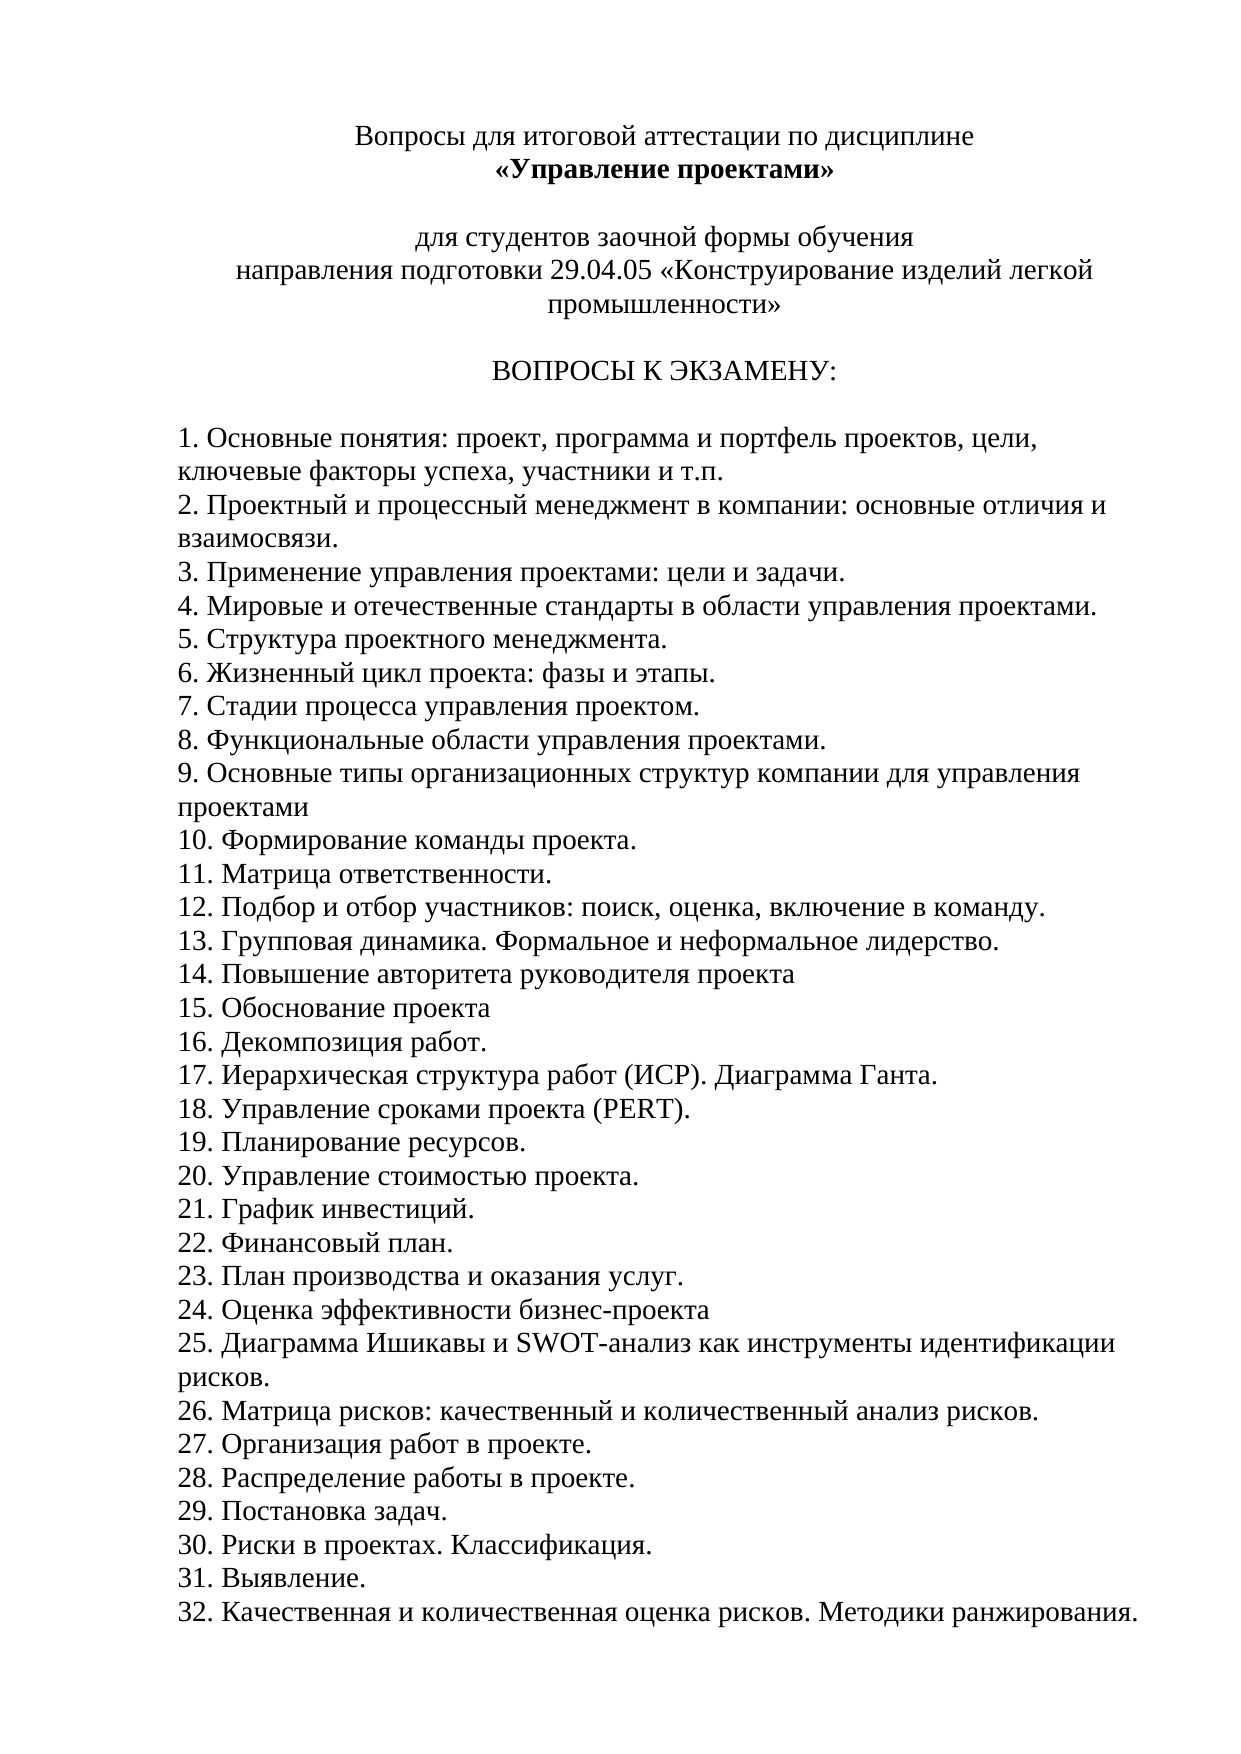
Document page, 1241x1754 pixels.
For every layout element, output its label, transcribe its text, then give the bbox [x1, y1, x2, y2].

text 21. График инвестиций. [177, 1191, 1152, 1225]
text Вопросы для итоговой аттестации по дисциплине [177, 118, 1152, 152]
text направления подготовки 29.04.05 «Конструирование изделий легкой промышленности» [177, 252, 1152, 319]
text 18. Управление сроками проекта (PERT). [177, 1091, 1152, 1124]
text 32. Качественная и количественная оценка рисков. Методики ранжирования. [177, 1594, 1152, 1627]
text 10. Формирование команды проекта. [177, 822, 1152, 856]
text 22. Финансовый план. [177, 1225, 1152, 1258]
text 11. Матрица ответственности. [177, 856, 1152, 889]
text «Управление проектами» [177, 152, 1152, 185]
text 27. Организация работ в проекте. [177, 1426, 1152, 1460]
text 31. Выявление. [177, 1560, 1152, 1594]
text 29. Постановка задач. [177, 1493, 1152, 1527]
text 19. Планирование ресурсов. [177, 1124, 1152, 1158]
text 23. План производства и оказания услуг. [177, 1258, 1152, 1292]
text 14. Повышение авторитета руководителя проекта [177, 957, 1152, 990]
text 15. Обоснование проекта [177, 990, 1152, 1024]
text 1. Основные понятия: проект, программа и портфель проектов, цели, ключевые факторы успеха, участники и т.п. [177, 420, 1152, 487]
text 12. Подбор и отбор участников: поиск, оценка, включение в команду. [177, 889, 1152, 923]
text 5. Структура проектного менеджмента. [177, 621, 1152, 655]
text 28. Распределение работы в проекте. [177, 1460, 1152, 1493]
text 26. Матрица рисков: качественный и количественный анализ рисков. [177, 1393, 1152, 1426]
text 13. Групповая динамика. Формальное и неформальное лидерство. [177, 923, 1152, 957]
text 8. Функциональные области управления проектами. [177, 722, 1152, 755]
text 25. Диаграмма Ишикавы и SWOT-анализ как инструменты идентификации рисков. [177, 1326, 1152, 1393]
text 17. Иерархическая структура работ (ИСР). Диаграмма Ганта. [177, 1057, 1152, 1091]
text 2. Проектный и процессный менеджмент в компании: основные отличия и взаимосвязи. [177, 487, 1152, 554]
text 16. Декомпозиция работ. [177, 1024, 1152, 1057]
text 7. Стадии процесса управления проектом. [177, 688, 1152, 722]
text 20. Управление стоимостью проекта. [177, 1158, 1152, 1191]
text для студентов заочной формы обучения [177, 219, 1152, 252]
text 3. Применение управления проектами: цели и задачи. [177, 554, 1152, 588]
text 6. Жизненный цикл проекта: фазы и этапы. [177, 655, 1152, 688]
text 9. Основные типы организационных структур компании для управления проектами [177, 755, 1152, 822]
text 4. Мировые и отечественные стандарты в области управления проектами. [177, 588, 1152, 621]
text 24. Оценка эффективности бизнес-проекта [177, 1292, 1152, 1326]
text ВОПРОСЫ К ЭКЗАМЕНУ: [177, 353, 1152, 386]
text 30. Риски в проектах. Классификация. [177, 1527, 1152, 1560]
